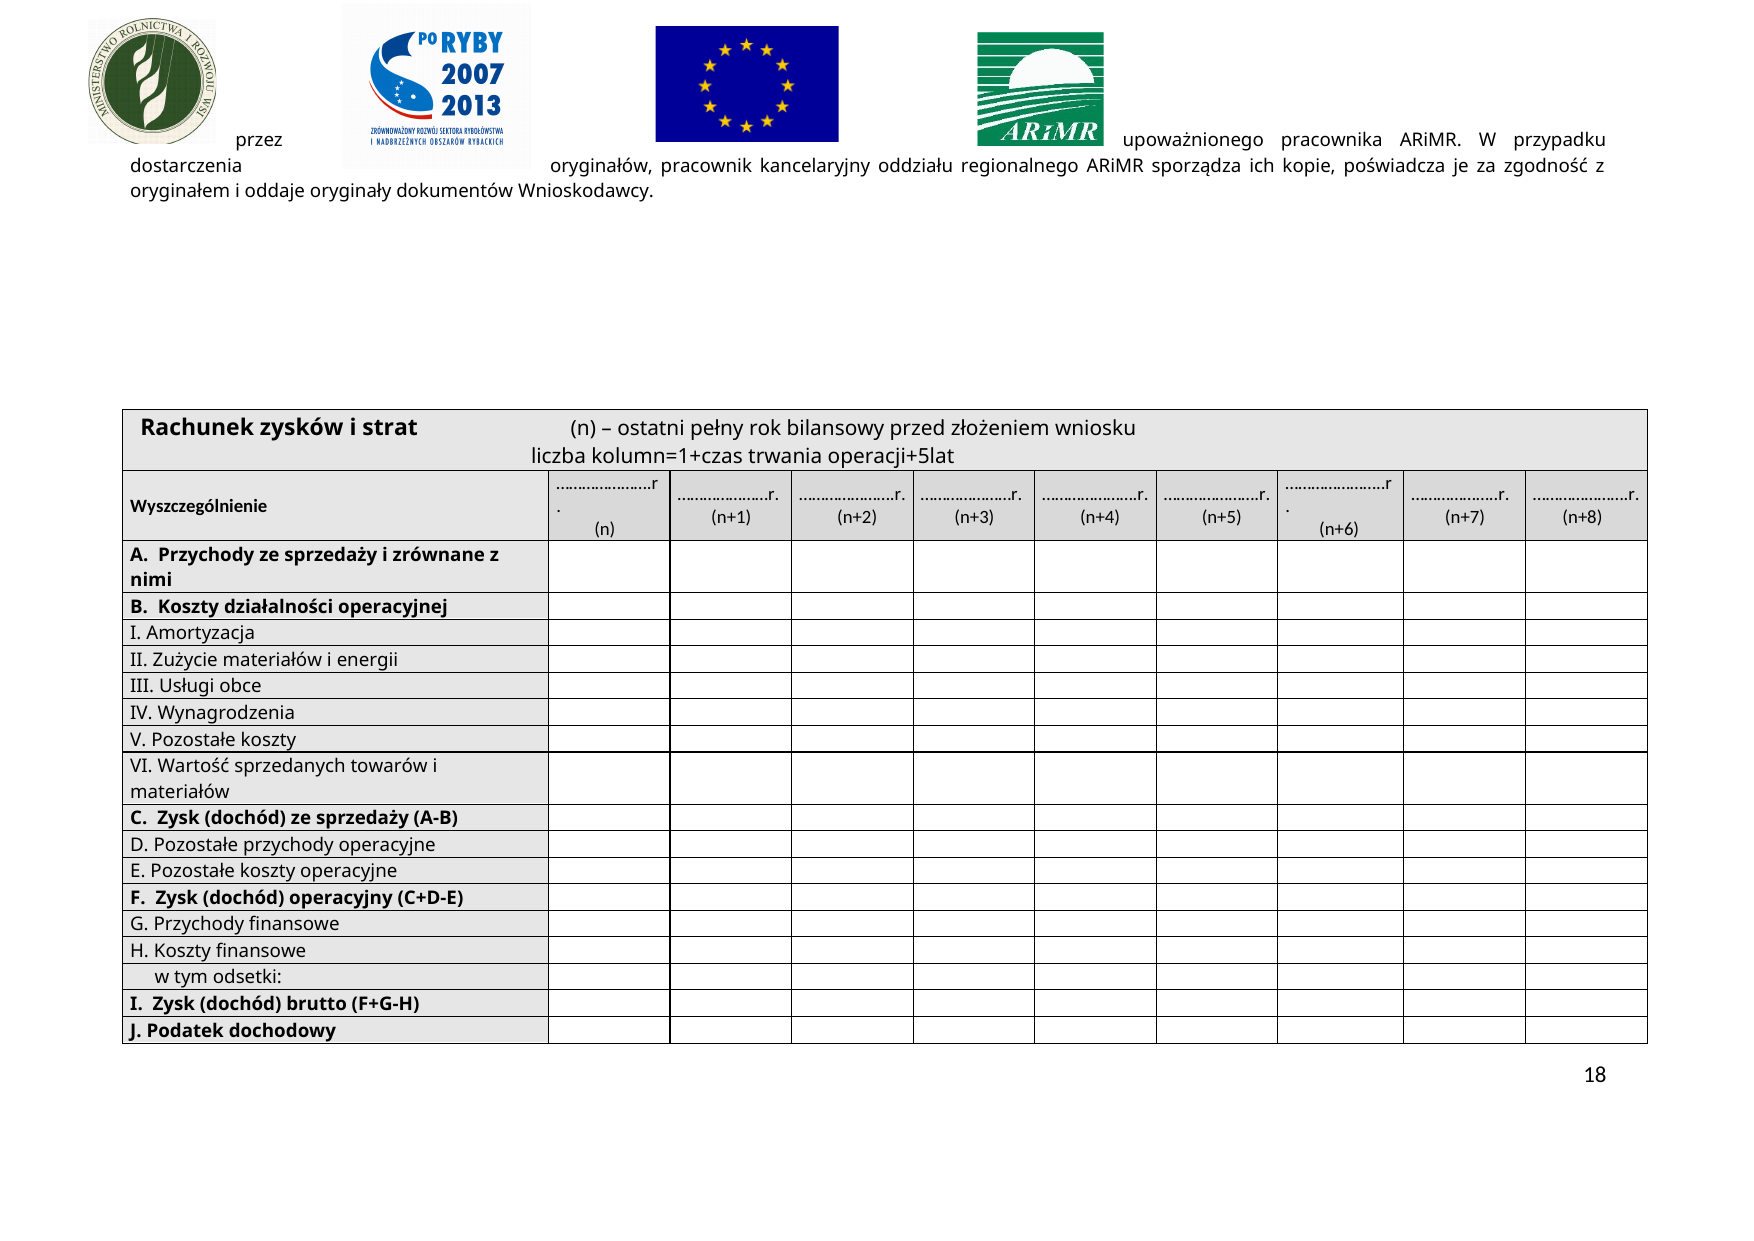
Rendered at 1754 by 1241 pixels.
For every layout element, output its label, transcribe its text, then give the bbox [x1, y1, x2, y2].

table_cell V. Pozostałe koszty [123, 726, 548, 751]
table_cell [792, 805, 913, 830]
table_header Rachunek zysków i strat (n) – ostatni pełny rok bilansowy przed złożeniem wniosku liczba kolumn=1+czas trwania operacji+5lat [123, 410, 1647, 470]
table_cell [792, 1017, 913, 1042]
table_cell [549, 620, 669, 645]
table_cell [1278, 1017, 1403, 1042]
table_cell [1526, 541, 1647, 592]
table_cell [549, 937, 669, 963]
table_cell [1526, 646, 1647, 672]
table_cell ………………….r. (n+2) [792, 471, 913, 540]
table_cell [1157, 911, 1277, 936]
table_cell [1157, 726, 1277, 751]
table_cell [1526, 884, 1647, 910]
table_cell [1404, 884, 1525, 910]
table_cell [914, 753, 1034, 803]
table_cell [1035, 884, 1156, 910]
table_cell [671, 620, 791, 645]
table_cell J. Podatek dochodowy [123, 1017, 548, 1042]
table_cell F. Zysk (dochód) operacyjny (C+D-E) [123, 884, 548, 910]
table_cell [549, 541, 669, 592]
table_cell [792, 858, 913, 883]
table_cell [792, 911, 913, 936]
picture [341, 3, 532, 169]
table_cell B. Koszty działalności operacyjnej [123, 593, 548, 618]
table_cell H. Koszty finansowe [123, 937, 548, 963]
table_cell [549, 699, 669, 725]
table_cell [1278, 620, 1403, 645]
table_cell [1035, 593, 1156, 618]
table_cell [1526, 990, 1647, 1016]
table_cell [1404, 753, 1525, 803]
table_cell [792, 937, 913, 963]
table_cell [1526, 964, 1647, 989]
table_cell [792, 646, 913, 672]
table_cell [1404, 964, 1525, 989]
table_cell [1278, 699, 1403, 725]
table_cell E. Pozostałe koszty operacyjne [123, 858, 548, 883]
table_cell [1278, 937, 1403, 963]
table_cell [914, 1017, 1034, 1042]
table_cell [1404, 593, 1525, 618]
table_cell [549, 1017, 669, 1042]
table_cell [671, 699, 791, 725]
table_cell [1157, 541, 1277, 592]
table_cell [549, 646, 669, 672]
table_cell …………………..r. (n+6) [1278, 471, 1403, 540]
table_cell [1035, 990, 1156, 1016]
table_cell [1035, 646, 1156, 672]
table_cell I. Amortyzacja [123, 620, 548, 645]
table_cell [1404, 1017, 1525, 1042]
table_cell Wyszczególnienie [123, 471, 548, 540]
table_cell [1157, 964, 1277, 989]
table_cell [914, 990, 1034, 1016]
table_cell [549, 884, 669, 910]
table_cell [914, 805, 1034, 830]
table_cell [549, 805, 669, 830]
table_cell [1035, 699, 1156, 725]
table_cell [1035, 620, 1156, 645]
table_cell I. Zysk (dochód) brutto (F+G-H) [123, 990, 548, 1016]
table_cell …………………r. (n+1) [671, 471, 791, 540]
table_cell [671, 990, 791, 1016]
table_cell [1157, 884, 1277, 910]
picture [655, 26, 839, 142]
table_cell [1526, 1017, 1647, 1042]
table_cell [1278, 593, 1403, 618]
table_cell [792, 964, 913, 989]
table_cell [1526, 831, 1647, 857]
table_cell [1278, 805, 1403, 830]
table_cell [1404, 620, 1525, 645]
table_cell [914, 726, 1034, 751]
table_cell [549, 911, 669, 936]
table_cell [914, 593, 1034, 618]
table_cell [914, 541, 1034, 592]
table_cell [671, 541, 791, 592]
picture [977, 32, 1104, 127]
table_cell [1035, 753, 1156, 803]
table_cell [671, 646, 791, 672]
table_cell ………………….r. (n+8) [1526, 471, 1647, 540]
table_cell III. Usługi obce [123, 673, 548, 698]
table_cell [792, 990, 913, 1016]
table_cell [792, 620, 913, 645]
table_cell [1157, 699, 1277, 725]
table_cell [1404, 911, 1525, 936]
table_cell [1278, 964, 1403, 989]
table_cell [914, 673, 1034, 698]
table_cell [792, 593, 913, 618]
table_cell ………………….r. (n) [549, 471, 669, 540]
table_cell [1404, 831, 1525, 857]
table_cell [1278, 753, 1403, 803]
picture [88, 18, 217, 144]
table_cell [914, 858, 1034, 883]
table_cell [914, 964, 1034, 989]
table_cell [792, 673, 913, 698]
table_cell [1035, 1017, 1156, 1042]
table_cell [914, 646, 1034, 672]
table_cell [549, 964, 669, 989]
table_cell [671, 831, 791, 857]
table_cell [671, 884, 791, 910]
table_cell A. Przychody ze sprzedaży i zrównane z nimi [123, 541, 548, 592]
table_cell [671, 805, 791, 830]
table_cell [1157, 990, 1277, 1016]
table_cell [1526, 753, 1647, 803]
table_cell [1035, 831, 1156, 857]
table_cell [549, 726, 669, 751]
table_cell [671, 593, 791, 618]
table_cell [1404, 673, 1525, 698]
table_cell [1404, 805, 1525, 830]
table_cell [1404, 726, 1525, 751]
table_cell [549, 593, 669, 618]
table_cell [792, 699, 913, 725]
table_cell [914, 831, 1034, 857]
table_cell [1035, 964, 1156, 989]
table_cell [671, 937, 791, 963]
table_cell D. Pozostałe przychody operacyjne [123, 831, 548, 857]
table_cell II. Zużycie materiałów i energii [123, 646, 548, 672]
table_cell [1526, 858, 1647, 883]
table_cell [549, 990, 669, 1016]
table_cell [1035, 726, 1156, 751]
table_cell [1526, 673, 1647, 698]
table_cell [671, 858, 791, 883]
table_cell [792, 753, 913, 803]
table_cell VI. Wartość sprzedanych towarów i materiałów [123, 753, 548, 803]
table_cell [549, 831, 669, 857]
table_cell [792, 726, 913, 751]
table_cell [914, 620, 1034, 645]
table_cell G. Przychody finansowe [123, 911, 548, 936]
table_cell [1526, 937, 1647, 963]
table_cell [1157, 593, 1277, 618]
table_cell [1157, 831, 1277, 857]
table_cell [549, 858, 669, 883]
table_cell [792, 831, 913, 857]
table_cell [1404, 990, 1525, 1016]
table_cell [1035, 911, 1156, 936]
table_cell [1035, 805, 1156, 830]
table_cell [1526, 726, 1647, 751]
table_cell w tym odsetki: [123, 964, 548, 989]
table_cell [1278, 831, 1403, 857]
table_cell [549, 753, 669, 803]
table_cell [1157, 753, 1277, 803]
table_cell [671, 1017, 791, 1042]
table_cell [1526, 620, 1647, 645]
table_cell [1278, 858, 1403, 883]
table_cell [1278, 884, 1403, 910]
table_cell [1526, 911, 1647, 936]
table_cell [671, 753, 791, 803]
table_cell [1035, 858, 1156, 883]
table_cell [1526, 593, 1647, 618]
table_cell [914, 884, 1034, 910]
table_cell [914, 911, 1034, 936]
table_cell [671, 964, 791, 989]
table_cell [1278, 646, 1403, 672]
table_cell C. Zysk (dochód) ze sprzedaży (A-B) [123, 805, 548, 830]
table_cell [1157, 805, 1277, 830]
table_cell [1157, 646, 1277, 672]
table_cell [1278, 726, 1403, 751]
table_cell [549, 673, 669, 698]
table_cell [1035, 937, 1156, 963]
table_cell [1278, 673, 1403, 698]
table_cell [1157, 1017, 1277, 1042]
table_cell [1035, 673, 1156, 698]
table_cell [1404, 699, 1525, 725]
table_cell ………………….r. (n+5) [1157, 471, 1277, 540]
table_cell ………………….r. (n+4) [1035, 471, 1156, 540]
table_cell [1278, 911, 1403, 936]
table_cell [914, 937, 1034, 963]
table_cell [1157, 937, 1277, 963]
table_cell [792, 884, 913, 910]
table_cell [1404, 858, 1525, 883]
table_cell [1404, 541, 1525, 592]
table_cell ………………..r. (n+7) [1404, 471, 1525, 540]
table_cell [1035, 541, 1156, 592]
table_cell [671, 726, 791, 751]
table_cell [914, 699, 1034, 725]
table_cell [671, 911, 791, 936]
table_cell …………………r. (n+3) [914, 471, 1034, 540]
table_cell [1157, 858, 1277, 883]
table_cell IV. Wynagrodzenia [123, 699, 548, 725]
table_cell [671, 673, 791, 698]
table_cell [1404, 937, 1525, 963]
table_cell [1404, 646, 1525, 672]
table_cell [1157, 620, 1277, 645]
table_cell [1526, 699, 1647, 725]
table_cell [1278, 990, 1403, 1016]
table_cell [1157, 673, 1277, 698]
table_cell [1526, 805, 1647, 830]
table_cell [792, 541, 913, 592]
table_cell [1278, 541, 1403, 592]
